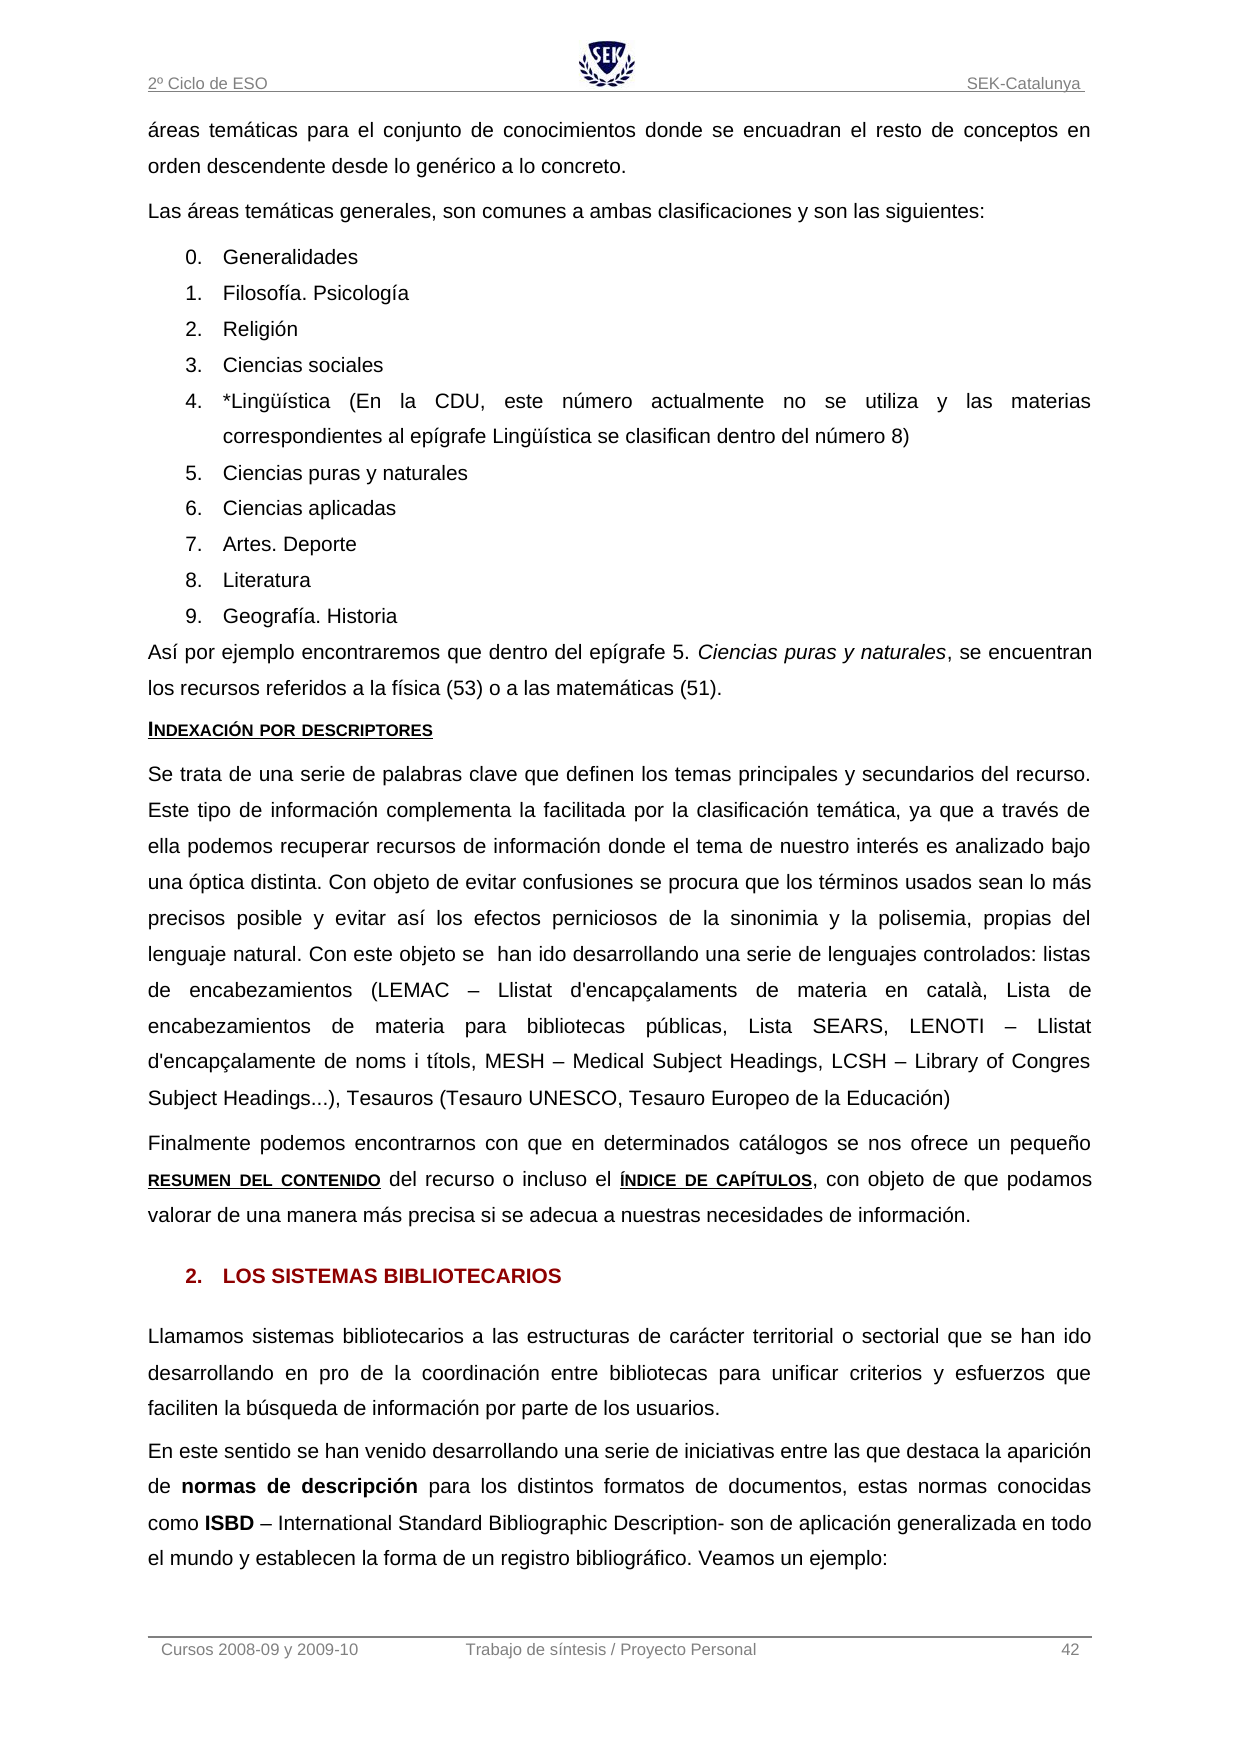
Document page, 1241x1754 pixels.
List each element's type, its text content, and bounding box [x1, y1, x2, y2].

text En este sentido se han venido desarrollando una serie de iniciativas entre las que destaca la aparición de normas de descripción para los distintos formatos de documentos, estas normas conocidas como ISBD – International Standard Bibliographic Description- son de aplicación generalizada en todo el mundo y establecen la forma de un registro bibliográfico. Veamos un ejemplo: [148, 1438, 1092, 1570]
list Ciencias puras y naturales [185, 460, 1092, 484]
text Se trata de una serie de palabras clave que definen los temas principales y secundarios del recurso. Este tipo de información complementa la facilitada por la clasificación temática, ya que a través de ella podemos recuperar recursos de información donde el tema de nuestro interés es analizado bajo una óptica distinta. Con objeto de evitar confusiones se procura que los términos usados sean lo más precisos posible y evitar así los efectos perniciosos de la sinonimia y la polisemia, propias del lenguaje natural. Con este objeto se han ido desarrollando una serie de lenguajes controlados: listas de encabezamientos (LEMAC – Llistat d'encapçalaments de materia en català, Lista de encabezamientos de materia para bibliotecas públicas, Lista SEARS, LENOTI – Llistat d'encapçalamente de noms i títols, MESH – Medical Subject Headings, LCSH – Library of Congres Subject Headings...), Tesauros (Tesauro UNESCO, Tesauro Europeo de la Educación) [148, 762, 1092, 1109]
list Artes. Deporte [185, 532, 1092, 556]
picture [578, 40, 636, 90]
text Finalmente podemos encontrarnos con que en determinados catálogos se nos ofrece un pequeño resumen del contenido del recurso o incluso el índice de capítulos, con objeto de que podamos valorar de una manera más precisa si se adecua a nuestras necesidades de información. [148, 1131, 1092, 1226]
list Literatura [185, 568, 1092, 592]
list *Lingüística (En la CDU, este número actualmente no se utiliza y las materias correspondientes al epígrafe Lingüística se clasifican dentro del número 8) [185, 388, 1092, 448]
list Generalidades [185, 245, 1092, 269]
list Geografía. Historia [185, 604, 1092, 628]
list Religión [185, 317, 1092, 341]
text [148, 118, 1092, 178]
subtitle Los sistemas bibliotecarios [185, 1263, 1092, 1287]
list Filosofía. Psicología [185, 281, 1092, 304]
text Así por ejemplo encontraremos que dentro del epígrafe 5. Ciencias puras y naturales, se encuentran los recursos referidos a la física (53) o a las matemáticas (51). [148, 640, 1092, 700]
text Indexación por descriptores [148, 717, 1092, 741]
text Las áreas temáticas generales, son comunes a ambas clasificaciones y son las siguientes: [148, 199, 1092, 223]
text Llamamos sistemas bibliotecarios a las estructuras de carácter territorial o sectorial que se han ido desarrollando en pro de la coordinación entre bibliotecas para unificar criterios y esfuerzos que faciliten la búsqueda de información por parte de los usuarios. [148, 1324, 1092, 1420]
list Ciencias aplicadas [185, 496, 1092, 520]
list Ciencias sociales [185, 352, 1092, 376]
